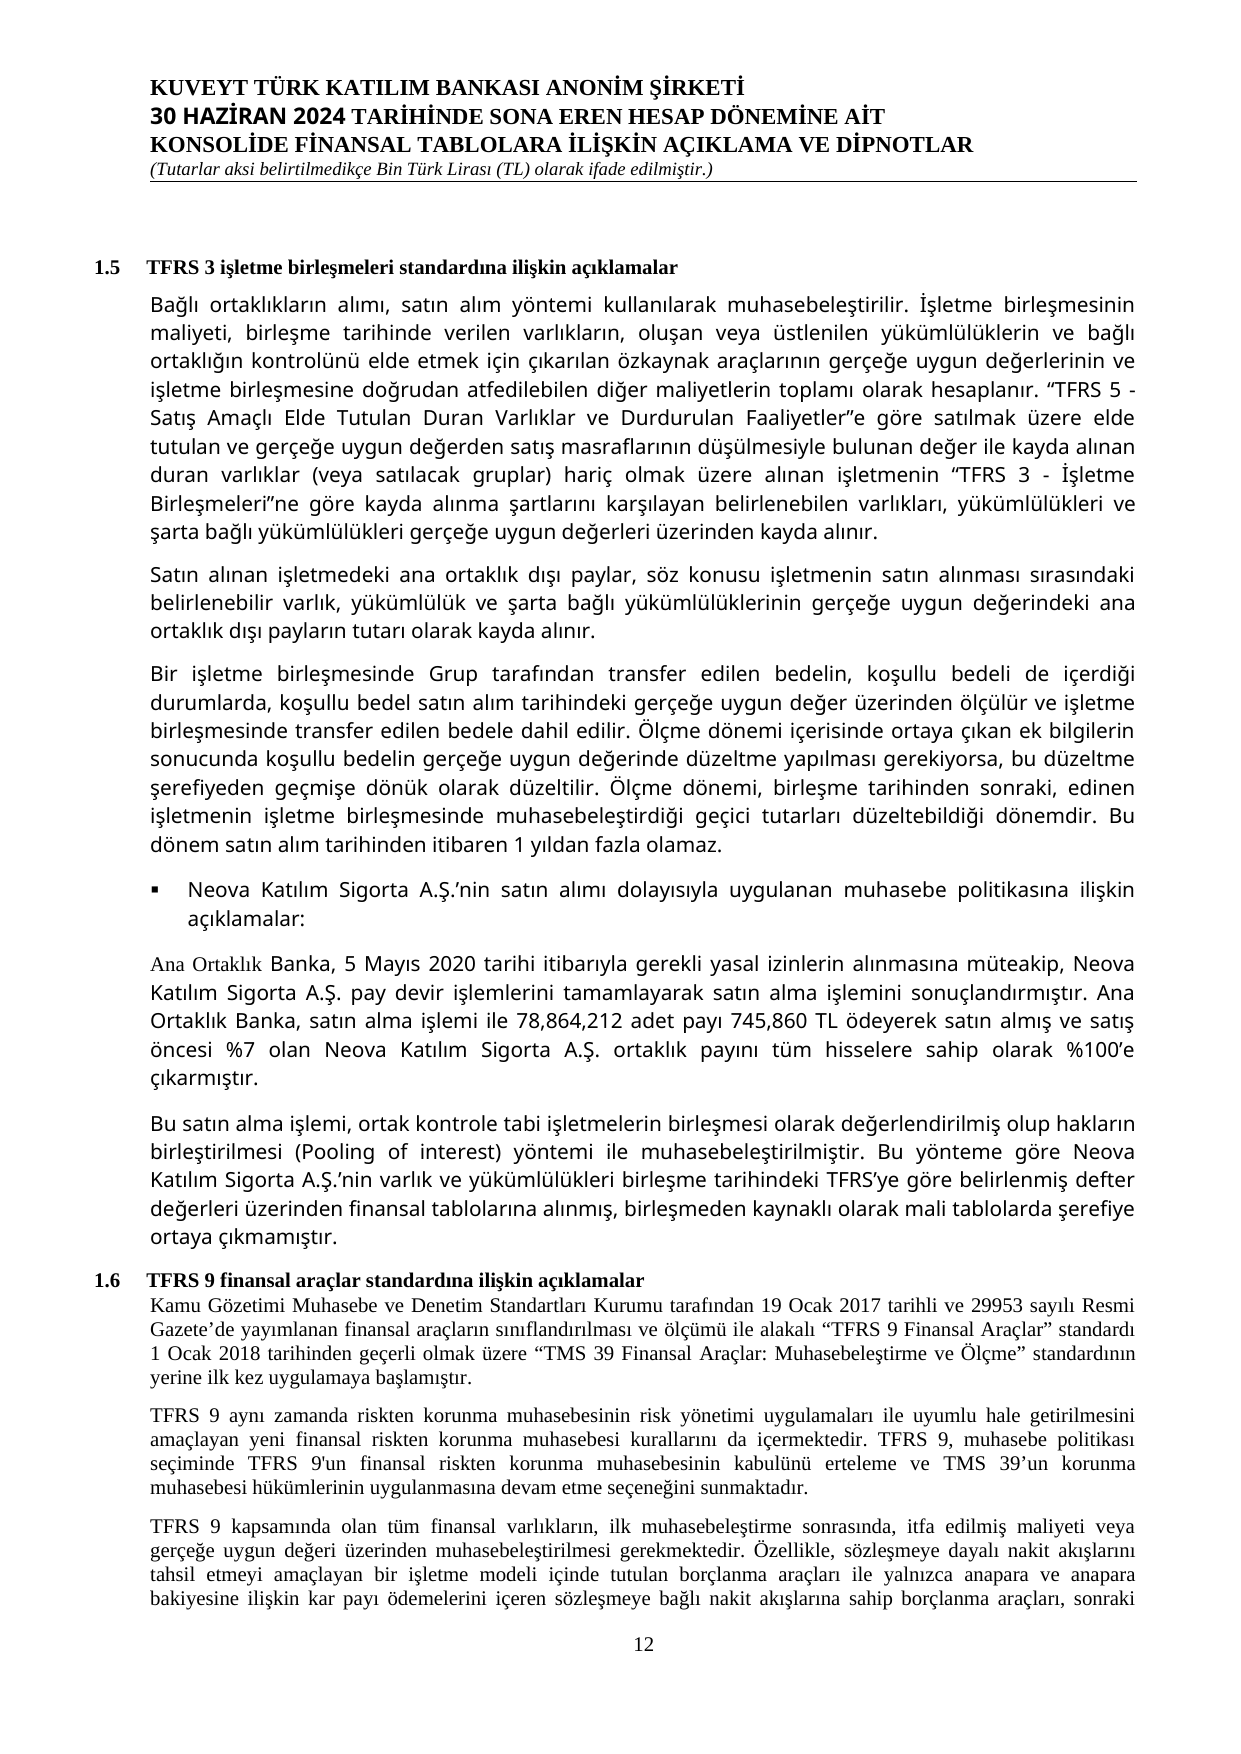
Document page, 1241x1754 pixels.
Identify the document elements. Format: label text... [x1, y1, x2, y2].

text Bir işletme birleşmesinde Grup tarafından transfer edilen bedelin, koşullu bedeli de içerdiği durumlarda, koşullu bedel satın alım tarihindeki gerçeğe uygun değer üzerinden ölçülür ve işletme birleşmesinde transfer edilen bedele dahil edilir. Ölçme dönemi içerisinde ortaya çıkan ek bilgilerin sonucunda koşullu bedelin gerçeğe uygun değerinde düzeltme yapılması gerekiyorsa, bu düzeltme şerefiyeden geçmişe dönük olarak düzeltilir. Ölçme dönemi, birleşme tarihinden sonraki, edinen işletmenin işletme birleşmesinde muhasebeleştirdiği geçici tutarları düzeltebildiği dönemdir. Bu dönem satın alım tarihinden itibaren 1 yıldan fazla olamaz. [150, 659, 1137, 858]
text Kamu Gözetimi Muhasebe ve Denetim Standartları Kurumu tarafından 19 Ocak 2017 tarihli ve 29953 sayılı Resmi Gazete’de yayımlanan finansal araçların sınıflandırılması ve ölçümü ile alakalı “TFRS 9 Finansal Araçlar” standardı 1 Ocak 2018 tarihinden geçerli olmak üzere “TMS 39 Finansal Araçlar: Muhasebeleştirme ve Ölçme” standardının yerine ilk kez uygulamaya başlamıştır. [150, 1292, 1137, 1389]
text Bağlı ortaklıkların alımı, satın alım yöntemi kullanılarak muhasebeleştirilir. İşletme birleşmesinin maliyeti, birleşme tarihinde verilen varlıkların, oluşan veya üstlenilen yükümlülüklerin ve bağlı ortaklığın kontrolünü elde etmek için çıkarılan özkaynak araçlarının gerçeğe uygun değerlerinin ve işletme birleşmesine doğrudan atfedilebilen diğer maliyetlerin toplamı olarak hesaplanır. “TFRS 5 - Satış Amaçlı Elde Tutulan Duran Varlıklar ve Durdurulan Faaliyetler”e göre satılmak üzere elde tutulan ve gerçeğe uygun değerden satış masraflarının düşülmesiyle bulunan değer ile kayda alınan duran varlıklar (veya satılacak gruplar) hariç olmak üzere alınan işletmenin “TFRS 3 - İşletme Birleşmeleri”ne göre kayda alınma şartlarını karşılayan belirlenebilen varlıkları, yükümlülükleri ve şarta bağlı yükümlülükleri gerçeğe uygun değerleri üzerinden kayda alınır. [150, 290, 1137, 546]
text Satın alınan işletmedeki ana ortaklık dışı paylar, söz konusu işletmenin satın alınması sırasındaki belirlenebilir varlık, yükümlülük ve şarta bağlı yükümlülüklerinin gerçeğe uygun değerindeki ana ortaklık dışı payların tutarı olarak kayda alınır. [150, 560, 1137, 645]
text 1.6 TFRS 9 finansal araçlar standardına ilişkin açıklamalar [94, 1268, 1137, 1292]
list Neova Katılım Sigorta A.Ş.’nin satın alımı dolayısıyla uygulanan muhasebe politikasına ilişkin açıklamalar: [150, 875, 1137, 932]
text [150, 1514, 1137, 1610]
text Ana Ortaklık Banka, 5 Mayıs 2020 tarihi itibarıyla gerekli yasal izinlerin alınmasına müteakip, Neova Katılım Sigorta A.Ş. pay devir işlemlerini tamamlayarak satın alma işlemini sonuçlandırmıştır. Ana Ortaklık Banka, satın alma işlemi ile 78,864,212 adet payı 745,860 TL ödeyerek satın almış ve satış öncesi %7 olan Neova Katılım Sigorta A.Ş. ortaklık payını tüm hisselere sahip olarak %100’e çıkarmıştır. [150, 949, 1137, 1092]
text TFRS 9 aynı zamanda riskten korunma muhasebesinin risk yönetimi uygulamaları ile uyumlu hale getirilmesini amaçlayan yeni finansal riskten korunma muhasebesi kurallarını da içermektedir. TFRS 9, muhasebe politikası seçiminde TFRS 9'un finansal riskten korunma muhasebesinin kabulünü erteleme ve TMS 39’un korunma muhasebesi hükümlerinin uygulanmasına devam etme seçeneğini sunmaktadır. [150, 1403, 1137, 1499]
text 1.5 TFRS 3 işletme birleşmeleri standardına ilişkin açıklamalar [94, 255, 1137, 279]
text Bu satın alma işlemi, ortak kontrole tabi işletmelerin birleşmesi olarak değerlendirilmiş olup hakların birleştirilmesi (Pooling of interest) yöntemi ile muhasebeleştirilmiştir. Bu yönteme göre Neova Katılım Sigorta A.Ş.’nin varlık ve yükümlülükleri birleşme tarihindeki TFRS’ye göre belirlenmiş defter değerleri üzerinden finansal tablolarına alınmış, birleşmeden kaynaklı olarak mali tablolarda şerefiye ortaya çıkmamıştır. [150, 1109, 1137, 1251]
